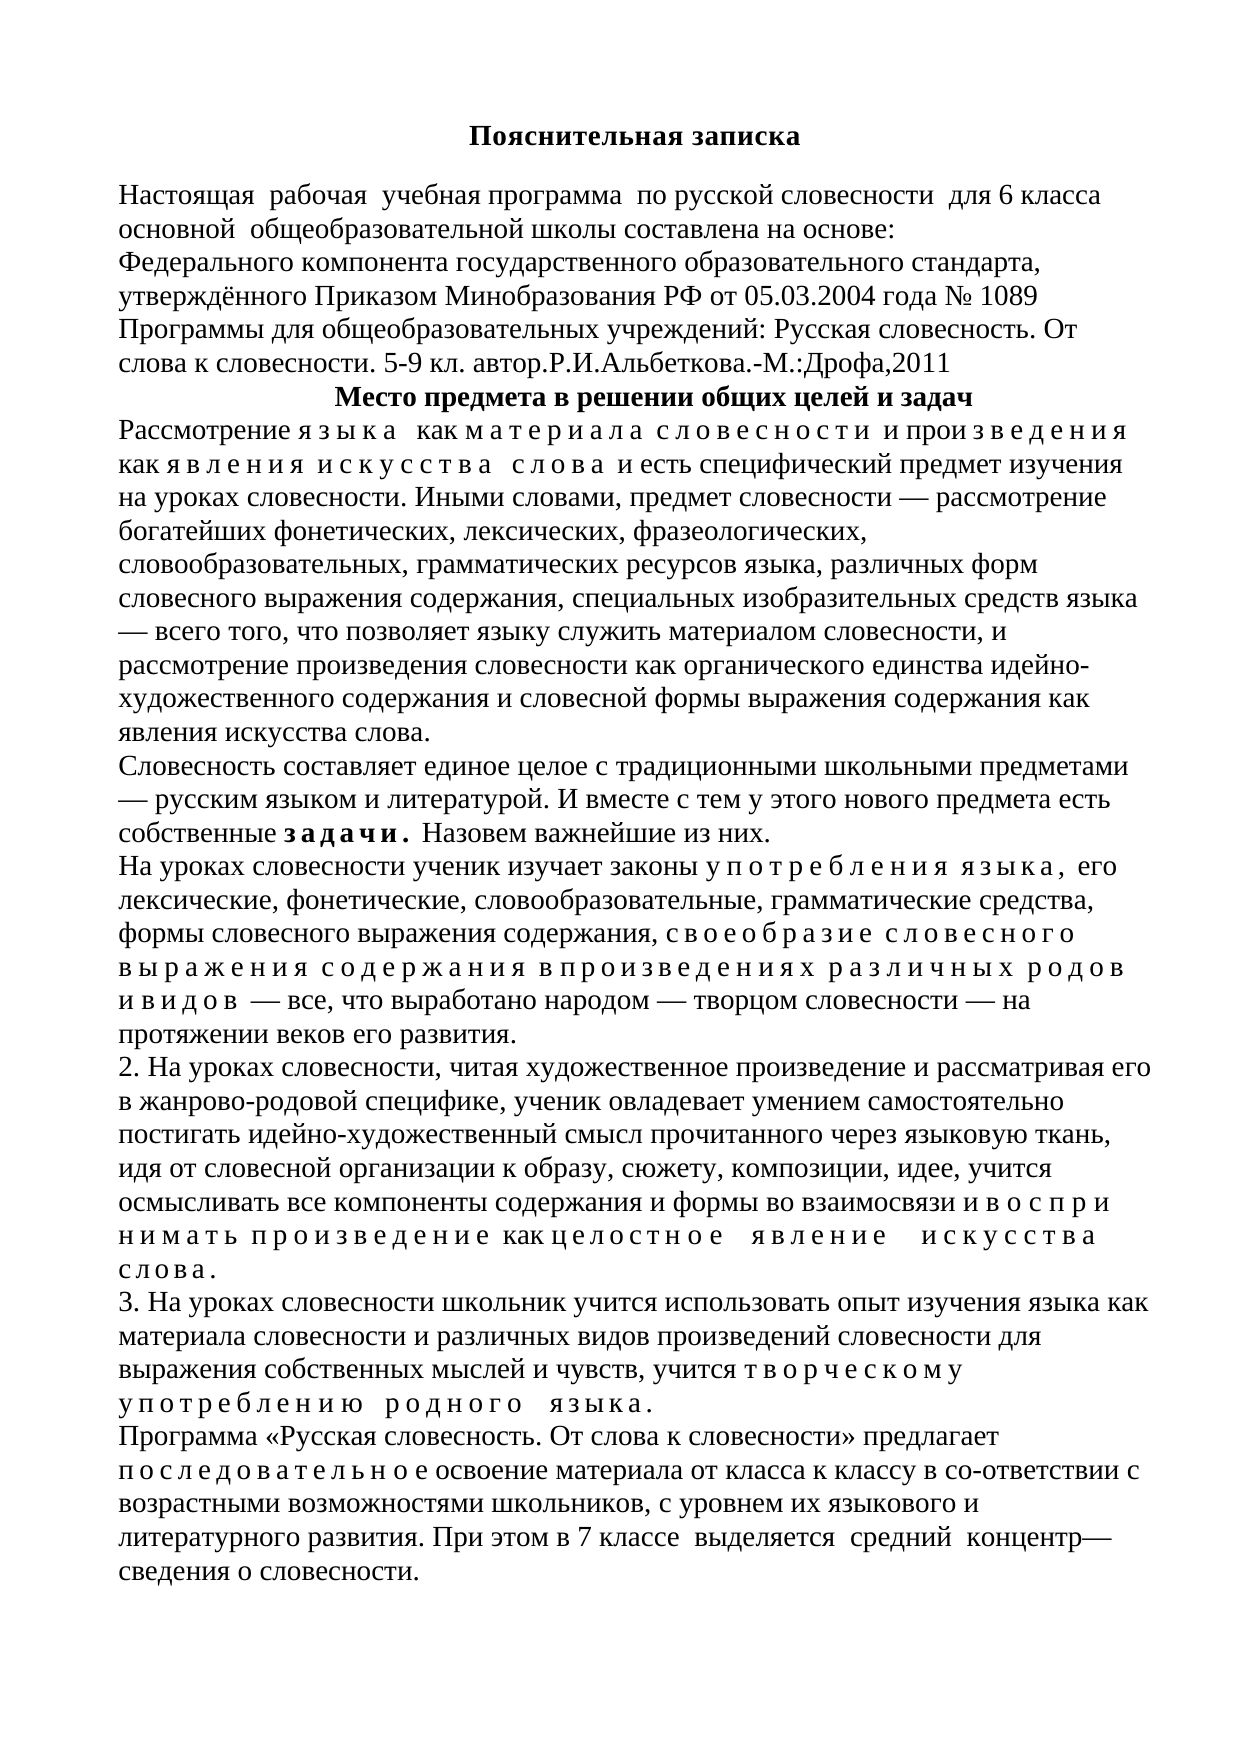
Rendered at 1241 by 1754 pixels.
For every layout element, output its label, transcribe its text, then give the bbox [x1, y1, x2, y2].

text Рассмотрение языка как материала словесности и произведения как явления искусства слова и есть специфический предмет изучения на уроках словесности. Иными словами, предмет словесности — рассмотрение богатейших фонетических, лексических, фразеологических, словообразовательных, грамматических ресурсов языка, различных форм словесного выражения содержания, специальных изобразительных средств языка — всего того, что позволяет языку служить материалом словесности, и рассмотрение произведения словесности как органического единства идейно-художественного содержания и словесной формы выражения содержания как явления искусства слова. [118, 412, 1152, 748]
text Программы для общеобразовательных учреждений: Русская словесность. От слова к словесности. 5-9 кл. автор.Р.И.Альбеткова.-М.:Дрофа,2011 [118, 312, 1152, 379]
text На уроках словесности ученик изучает законы употребления языка, его лексические, фонетические, словообразовательные, грамматические средства, формы словесного выражения содержания, своеобразие словесного выражения содержания в произведениях различных родов и видов — все, что выработано народом — творцом словесности — на протяжении веков его развития. [118, 848, 1152, 1049]
text Пояснительная записка [118, 118, 1152, 152]
text Словесность составляет единое целое с традиционными школьными предметами — русским языком и литературой. И вместе с тем у этого нового предмета есть собственные задачи. Назовем важнейшие из них. [118, 748, 1152, 848]
text 3. На уроках словесности школьник учится использовать опыт изучения языка как материала словесности и различных видов произведений словесности для выражения собственных мыслей и чувств, учится творческому употреблен и ю родного языка. [118, 1284, 1152, 1418]
text 2. На уроках словесности, читая художественное произведение и рассматривая его в жанрово-родовой специфике, ученик овладевает умением самостоятельно постигать идейно-художественный смысл прочитанного через языковую ткань, идя от словесной организации к образу, сюжету, композиции, идее, учится осмысливать все компоненты содержания и формы во взаимосвязи и в о с п р и нимать произведение как целостн о е явление искусства слова. [118, 1049, 1152, 1284]
list Место предмета в решении общих целей и задач [156, 379, 1152, 412]
text Программа «Русская словесность. От слова к словесности» предлагает последовательн о е освоение материала от класса к классу в со-ответствии с возрастными возможностями школьников, с уровнем их языкового и литературного развития. При этом в 7 классе выделяется средний концентр—сведения о словесности. [118, 1418, 1152, 1586]
text Федерального компонента государственного образовательного стандарта, утверждённого Приказом Минобразования РФ от 05.03.2004 года № 1089 [118, 244, 1152, 312]
text Настоящая рабочая учебная программа по русской словесности для 6 класса основной общеобразовательной школы составлена на основе: [118, 177, 1152, 244]
